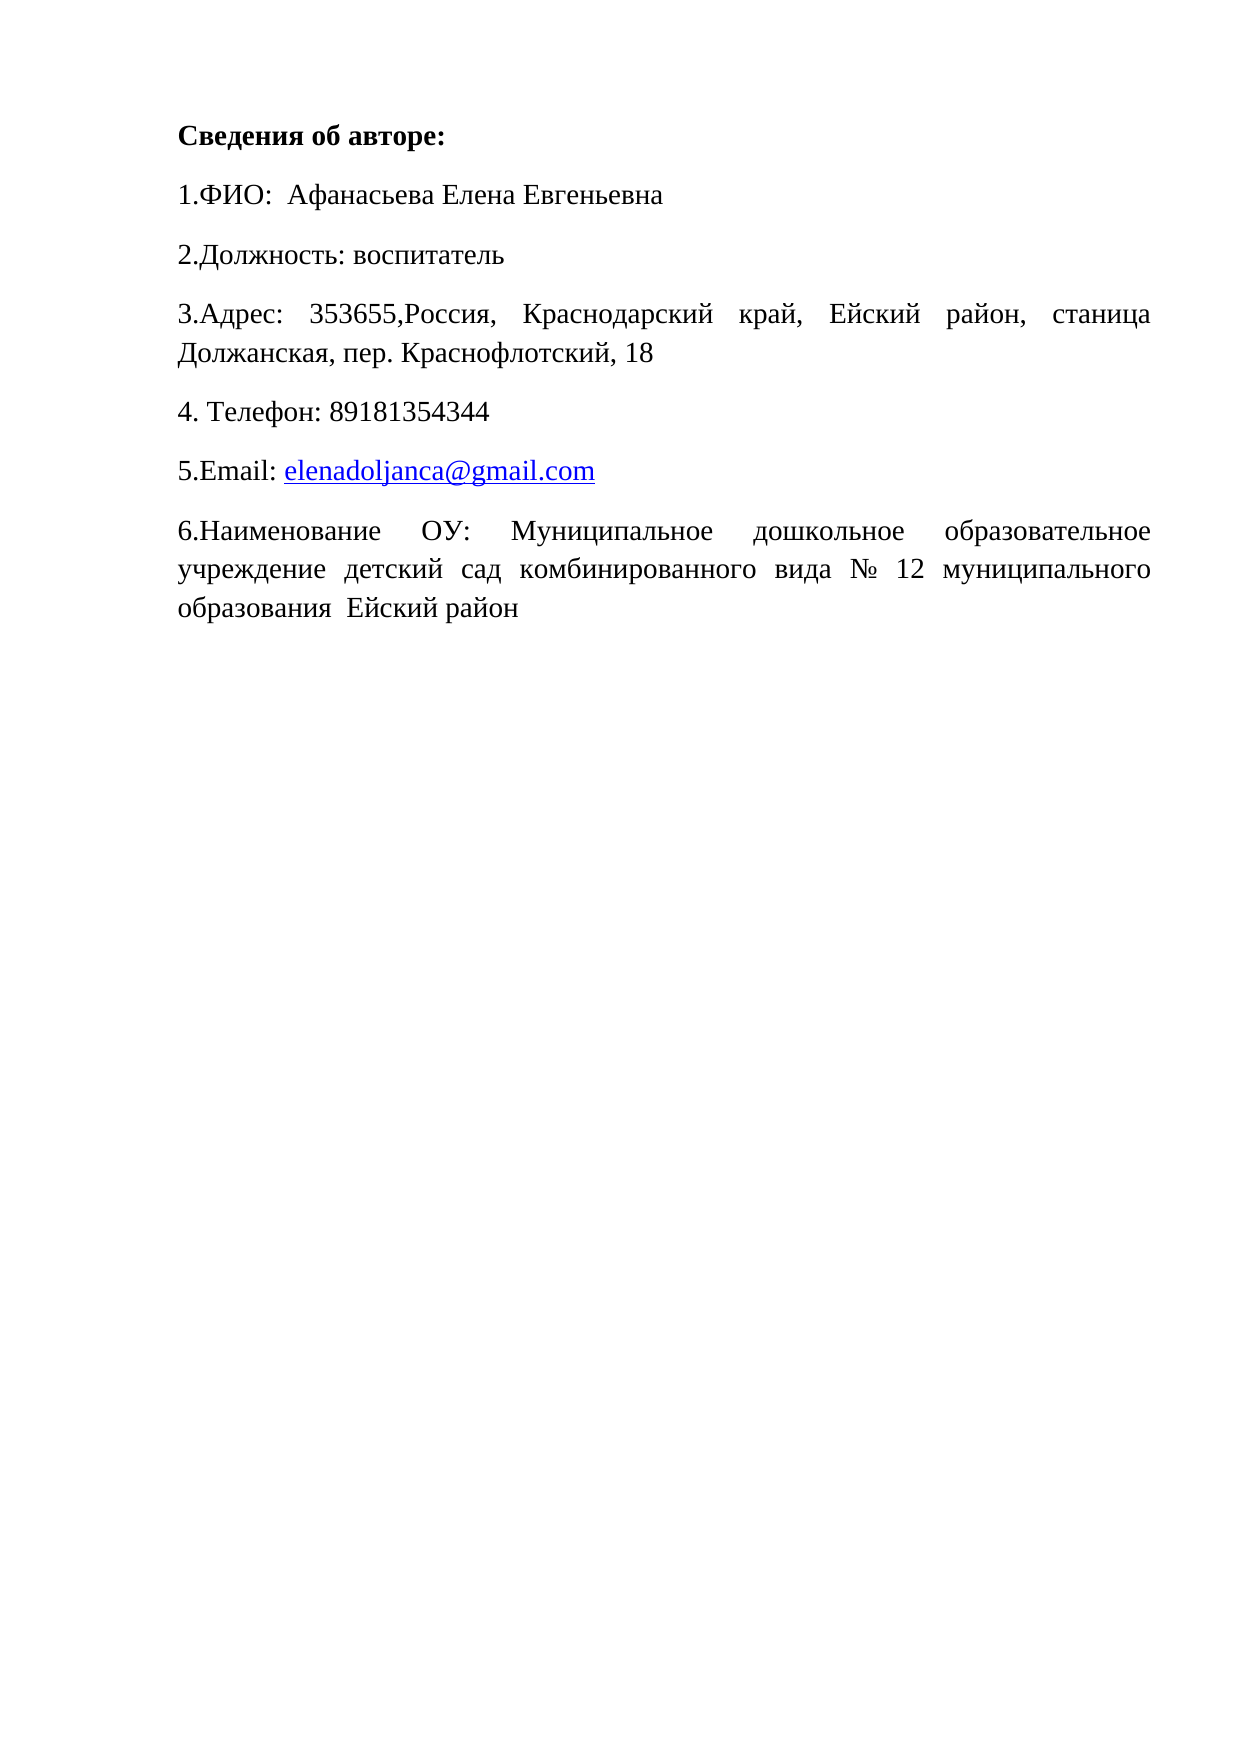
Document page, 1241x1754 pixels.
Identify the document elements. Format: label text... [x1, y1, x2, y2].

text 3.Адрес: 353655,Россия, Краснодарский край, Ейский район, станица Должанская, пер. Краснофлотский, 18 [177, 296, 1152, 368]
text 6.Наименование ОУ: Муниципальное дошкольное образовательное учреждение детский сад комбинированного вида № 12 муниципального образования Ейский район [177, 513, 1152, 623]
text 4. Телефон: 89181354344 [177, 394, 1152, 428]
text 1.ФИО: Афанасьева Елена Евгеньевна [177, 177, 1152, 211]
text 5.Email: elenadoljanca@gmail.com [177, 453, 1152, 487]
text 2.Должность: воспитатель [177, 237, 1152, 270]
text Сведения об авторе: [177, 118, 1152, 152]
